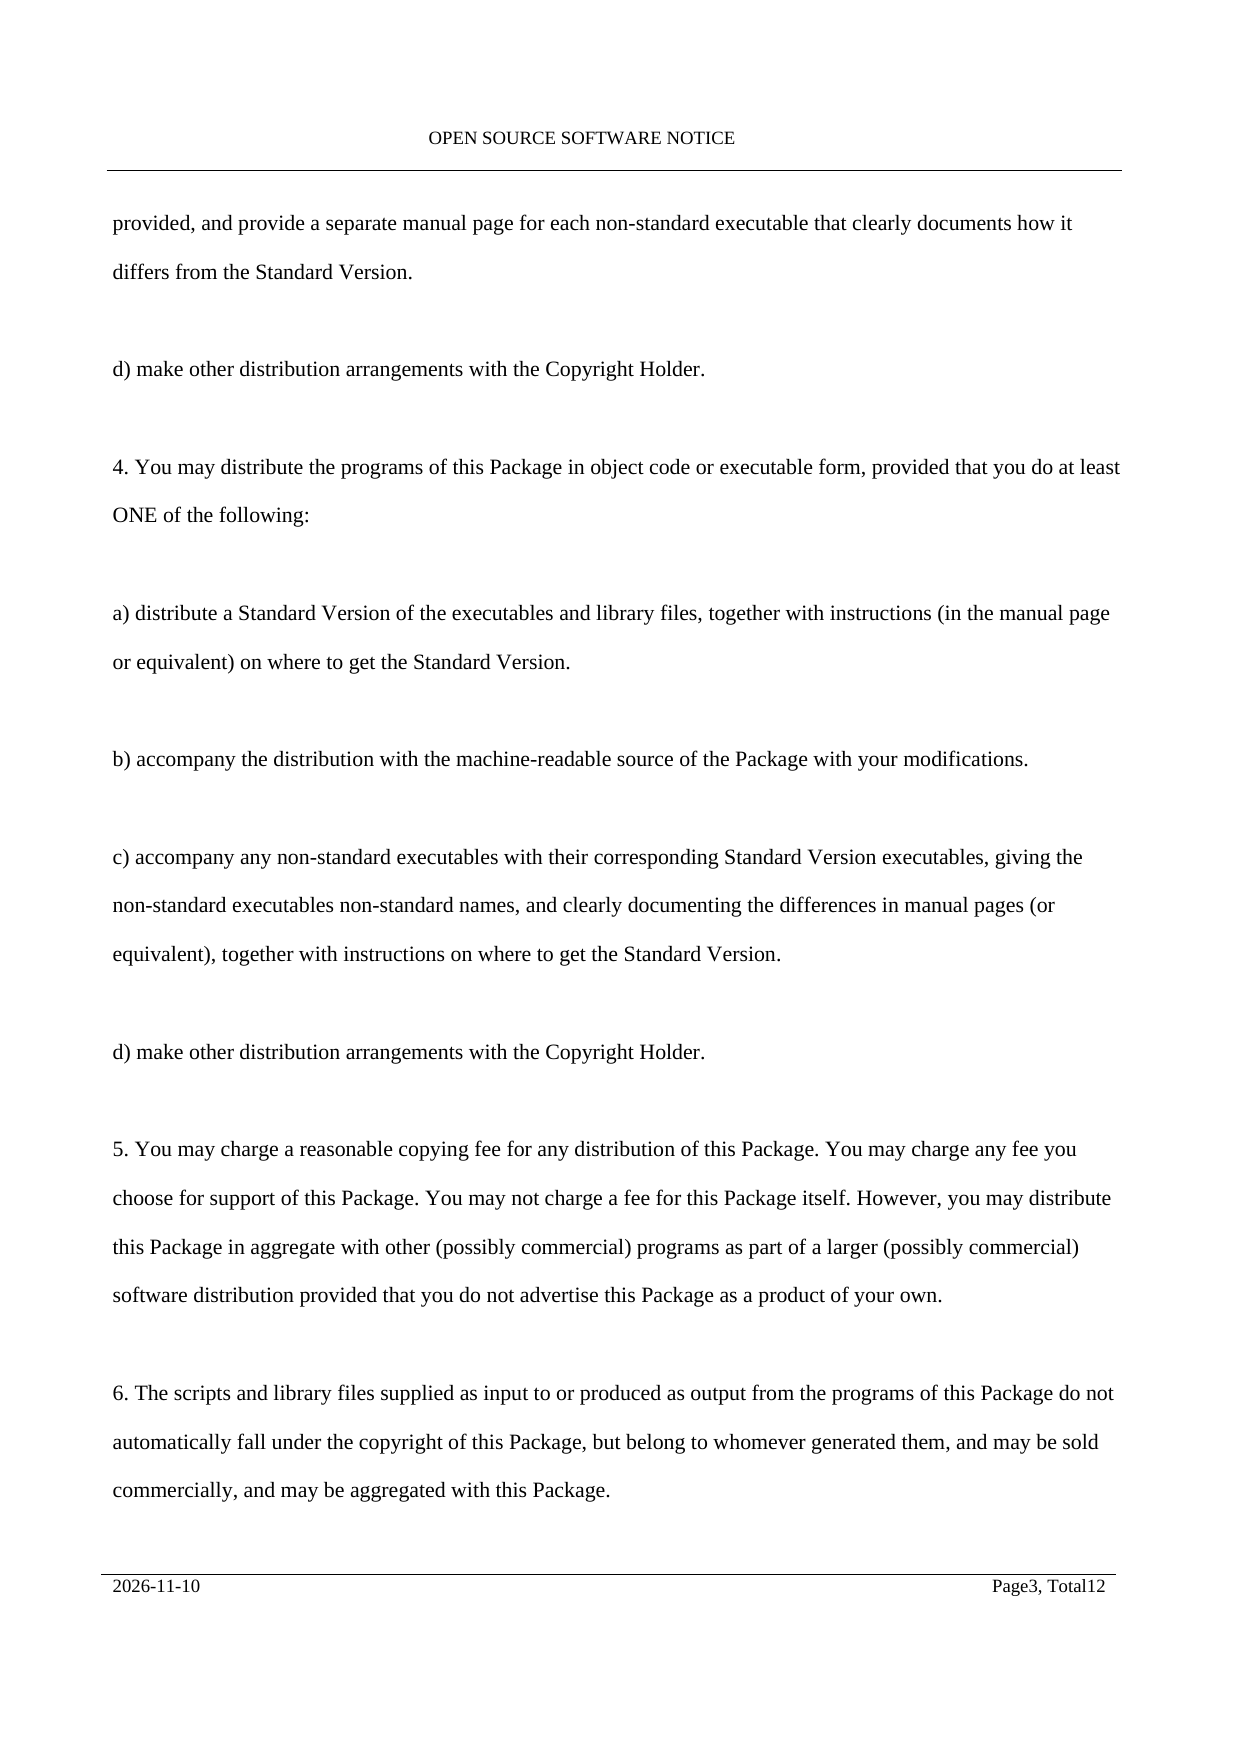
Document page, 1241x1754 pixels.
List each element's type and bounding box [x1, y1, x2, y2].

text [112, 206, 1128, 1506]
